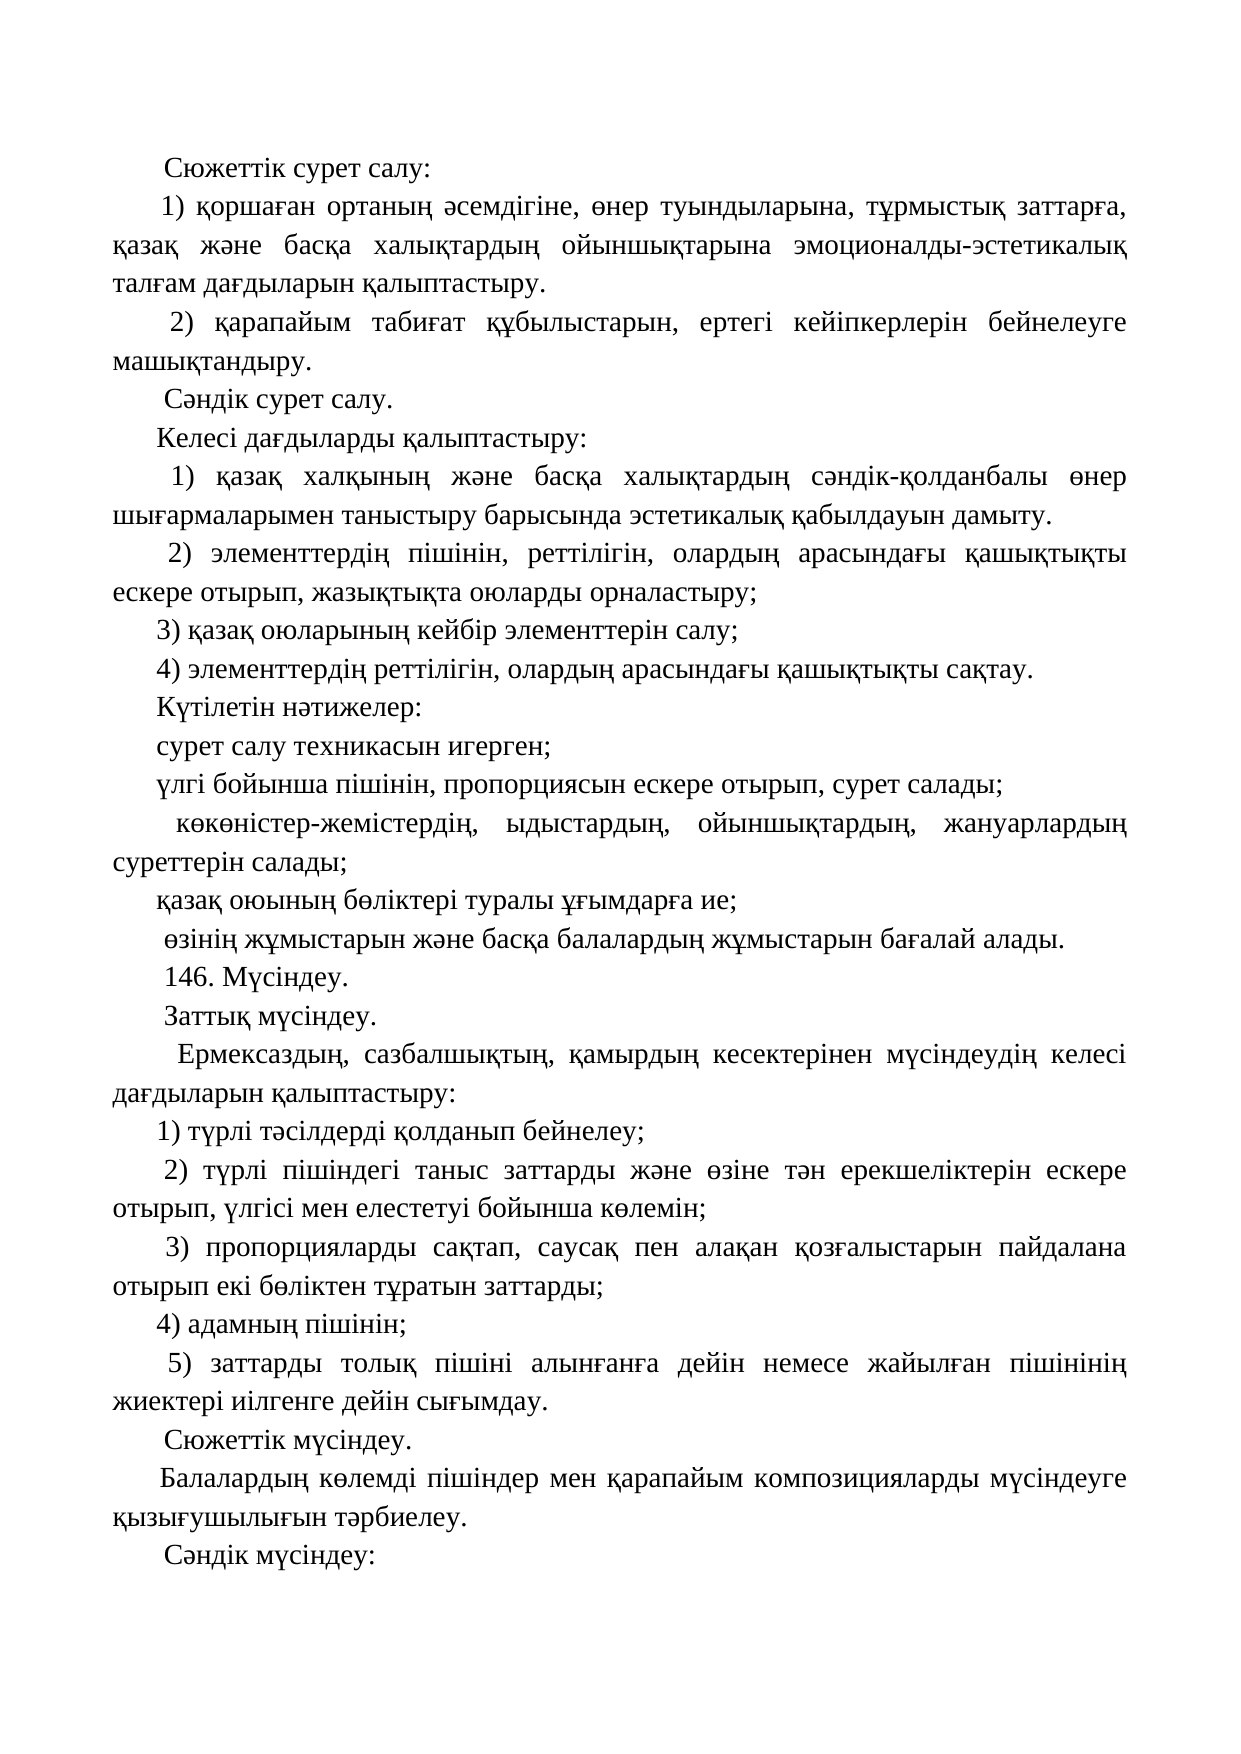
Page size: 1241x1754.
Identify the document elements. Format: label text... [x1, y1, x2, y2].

text Сәндік мүсіндеу: [112, 1537, 1128, 1571]
text Күтілетін нәтижелер: [112, 689, 1128, 723]
text 4) элементтердің реттілігін, олардың арасындағы қашықтықты сақтау. [112, 651, 1128, 684]
text Сюжеттік сурет салу: [112, 150, 1128, 183]
text 1) қазақ халқының және басқа халықтардың сәндік-қолданбалы өнер шығармаларымен таныстыру барысында эстетикалық қабылдауын дамыту. [112, 458, 1128, 530]
text өзінің жұмыстарын және басқа балалардың жұмыстарын бағалай алады. [112, 921, 1128, 954]
text Сюжеттік мүсіндеу. [112, 1422, 1128, 1455]
text 3) пропорцияларды сақтап, саусақ пен алақан қозғалыстарын пайдалана отырып екі бөліктен тұратын заттарды; [112, 1229, 1128, 1301]
text 2) қарапайым табиғат құбылыстарын, ертегі кейіпкерлерін бейнелеуге машықтандыру. [112, 304, 1128, 376]
text Балалардың көлемді пішіндер мен қарапайым композицияларды мүсіндеуге қызығушылығын тәрбиелеу. [112, 1460, 1128, 1532]
text 3) қазақ оюларының кейбір элементтерін салу; [112, 612, 1128, 646]
text 2) түрлі пішіндегі таныс заттарды және өзіне тән ерекшеліктерін ескере отырып, үлгісі мен елестетуі бойынша көлемін; [112, 1152, 1128, 1224]
text Келесі дағдыларды қалыптастыру: [112, 420, 1128, 453]
text Ермексаздың, сазбалшықтың, қамырдың кесектерінен мүсіндеудің келесі дағдыларын қалыптастыру: [112, 1036, 1128, 1108]
text қазақ оюының бөліктері туралы ұғымдарға ие; [112, 882, 1128, 916]
text 5) заттарды толық пішіні алынғанға дейін немесе жайылған пішінінің жиектері иілгенге дейін сығымдау. [112, 1345, 1128, 1417]
text 146. Мүсіндеу. [112, 959, 1128, 993]
text 4) адамның пішінін; [112, 1306, 1128, 1340]
text көкөністер-жемістердің, ыдыстардың, ойыншықтардың, жануарлардың суреттерін салады; [112, 805, 1128, 877]
text 2) элементтердің пішінін, реттілігін, олардың арасындағы қашықтықты ескере отырып, жазықтықта оюларды орналастыру; [112, 535, 1128, 607]
text 1) қоршаған ортаның әсемдігіне, өнер туындыларына, тұрмыстық заттарға, қазақ және басқа халықтардың ойыншықтарына эмоционалды-эстетикалық талғам дағдыларын қалыптастыру. [112, 188, 1128, 299]
text үлгі бойынша пішінін, пропорциясын ескере отырып, сурет салады; [112, 767, 1128, 800]
text сурет салу техникасын игерген; [112, 728, 1128, 762]
text Заттық мүсіндеу. [112, 998, 1128, 1031]
text Сәндік сурет салу. [112, 381, 1128, 415]
text 1) түрлі тәсілдерді қолданып бейнелеу; [112, 1113, 1128, 1147]
